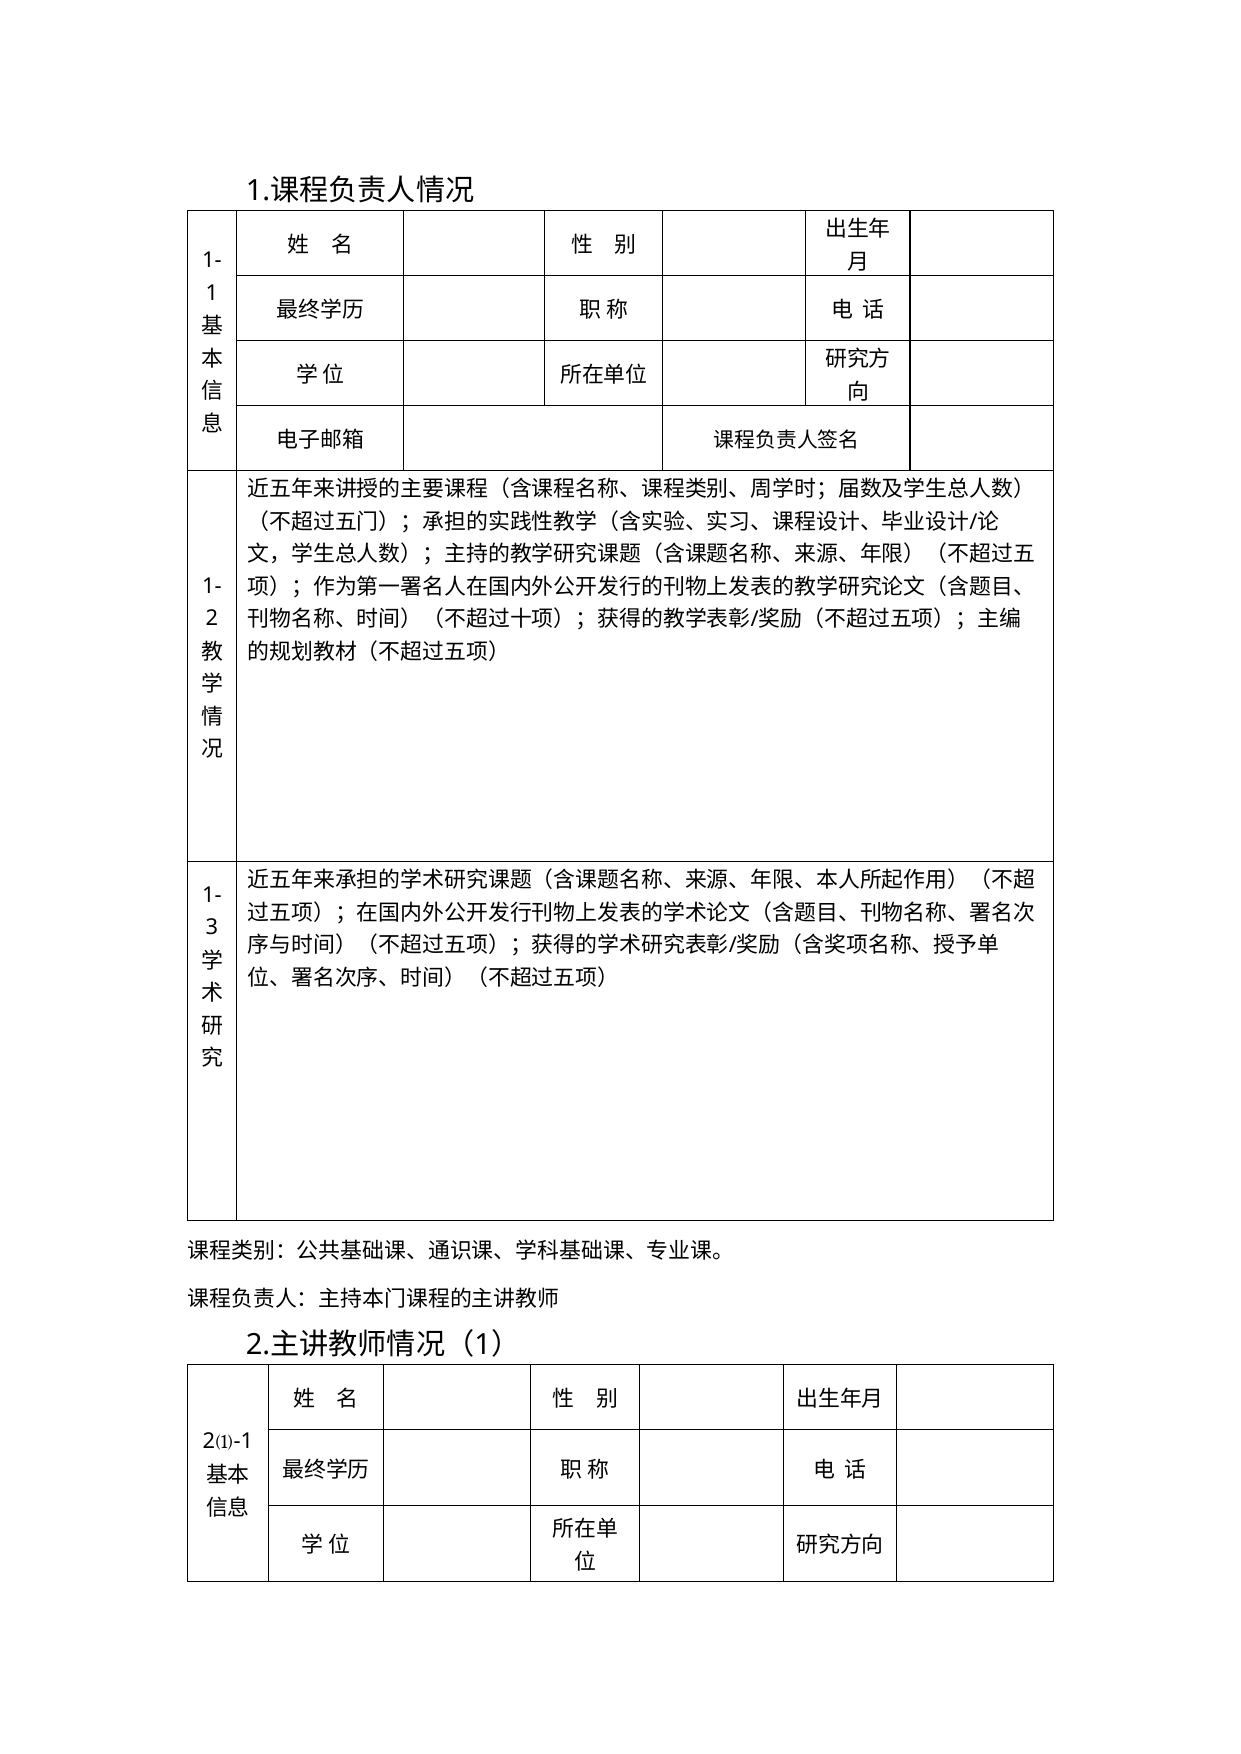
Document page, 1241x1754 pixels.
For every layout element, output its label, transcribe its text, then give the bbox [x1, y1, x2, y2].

table_cell 最终学历 [237, 276, 403, 340]
text 2.主讲教师情况（1） [187, 1316, 1053, 1364]
table_header 出生年月 [784, 1365, 896, 1429]
table_cell 课程负责人签名 [663, 406, 909, 470]
text 课程负责人：主持本门课程的主讲教师 [187, 1268, 1053, 1316]
table_header [911, 211, 1053, 275]
table_header [663, 211, 805, 275]
text 课程类别：公共基础课、通识课、学科基础课、专业课。 [187, 1221, 1053, 1268]
table_cell [404, 276, 544, 340]
table_cell 所在单位 [545, 341, 662, 405]
table_cell 学 位 [237, 341, 403, 405]
table_cell [640, 1430, 783, 1505]
table_header 出生年月 [806, 211, 909, 275]
table_cell [188, 1088, 236, 1219]
table_cell 最终学历 [269, 1430, 383, 1505]
table_cell [911, 406, 1053, 470]
table_header 性 别 [531, 1365, 639, 1429]
table_cell 电 话 [784, 1430, 896, 1505]
table_cell [897, 1430, 1053, 1505]
text 1.课程负责人情况 [187, 162, 1053, 210]
table_header 2⑴-1 基本 信息 [188, 1365, 268, 1581]
table_header 性 别 [545, 211, 662, 275]
table_header 姓 名 [269, 1365, 383, 1429]
table_cell 1-3 学术 研究 [188, 862, 236, 1088]
table_header [384, 1365, 530, 1429]
table_header 1-1 基本 信息 [188, 211, 236, 470]
table_cell 研究方向 [806, 341, 909, 405]
table_cell [911, 341, 1053, 405]
table_cell 学 位 [269, 1506, 383, 1581]
table_cell 所在单位 [531, 1506, 639, 1581]
table_header 姓 名 [237, 211, 403, 275]
table_cell 职 称 [531, 1430, 639, 1505]
table_cell [663, 276, 805, 340]
table_header [404, 211, 544, 275]
table_cell 近五年来讲授的主要课程（含课程名称、课程类别、周学时；届数及学生总人数）（不超过五门）；承担的实践性教学（含实验、实习、课程设计、毕业设计/论文，学生总人数）；主持的教学研究课题（含课题名称、来源、年限）（不超过五项）；作为第一署名人在国内外公开发行的刊物上发表的教学研究论文（含题目、刊物名称、时间）（不超过十项）；获得的教学表彰/奖励（不超过五项）；主编的规划教材（不超过五项） [237, 471, 1053, 861]
table_cell 职 称 [545, 276, 662, 340]
table_cell 1-2 教学 情况 [188, 471, 236, 861]
table_cell [404, 341, 544, 405]
table_cell [404, 406, 662, 470]
table_header [897, 1365, 1053, 1429]
table_cell 近五年来承担的学术研究课题（含课题名称、来源、年限、本人所起作用）（不超过五项）；在国内外公开发行刊物上发表的学术论文（含题目、刊物名称、署名次序与时间）（不超过五项）；获得的学术研究表彰/奖励（含奖项名称、授予单位、署名次序、时间）（不超过五项） [237, 862, 1053, 1219]
table_cell 电子邮箱 [237, 406, 403, 470]
table_cell [911, 276, 1053, 340]
table_cell 电 话 [806, 276, 909, 340]
table_cell [897, 1506, 1053, 1581]
table_cell [663, 341, 805, 405]
table_cell [640, 1506, 783, 1581]
table_cell 研究方向 [784, 1506, 896, 1581]
table_cell [384, 1430, 530, 1505]
table_header [640, 1365, 783, 1429]
table_cell [384, 1506, 530, 1581]
